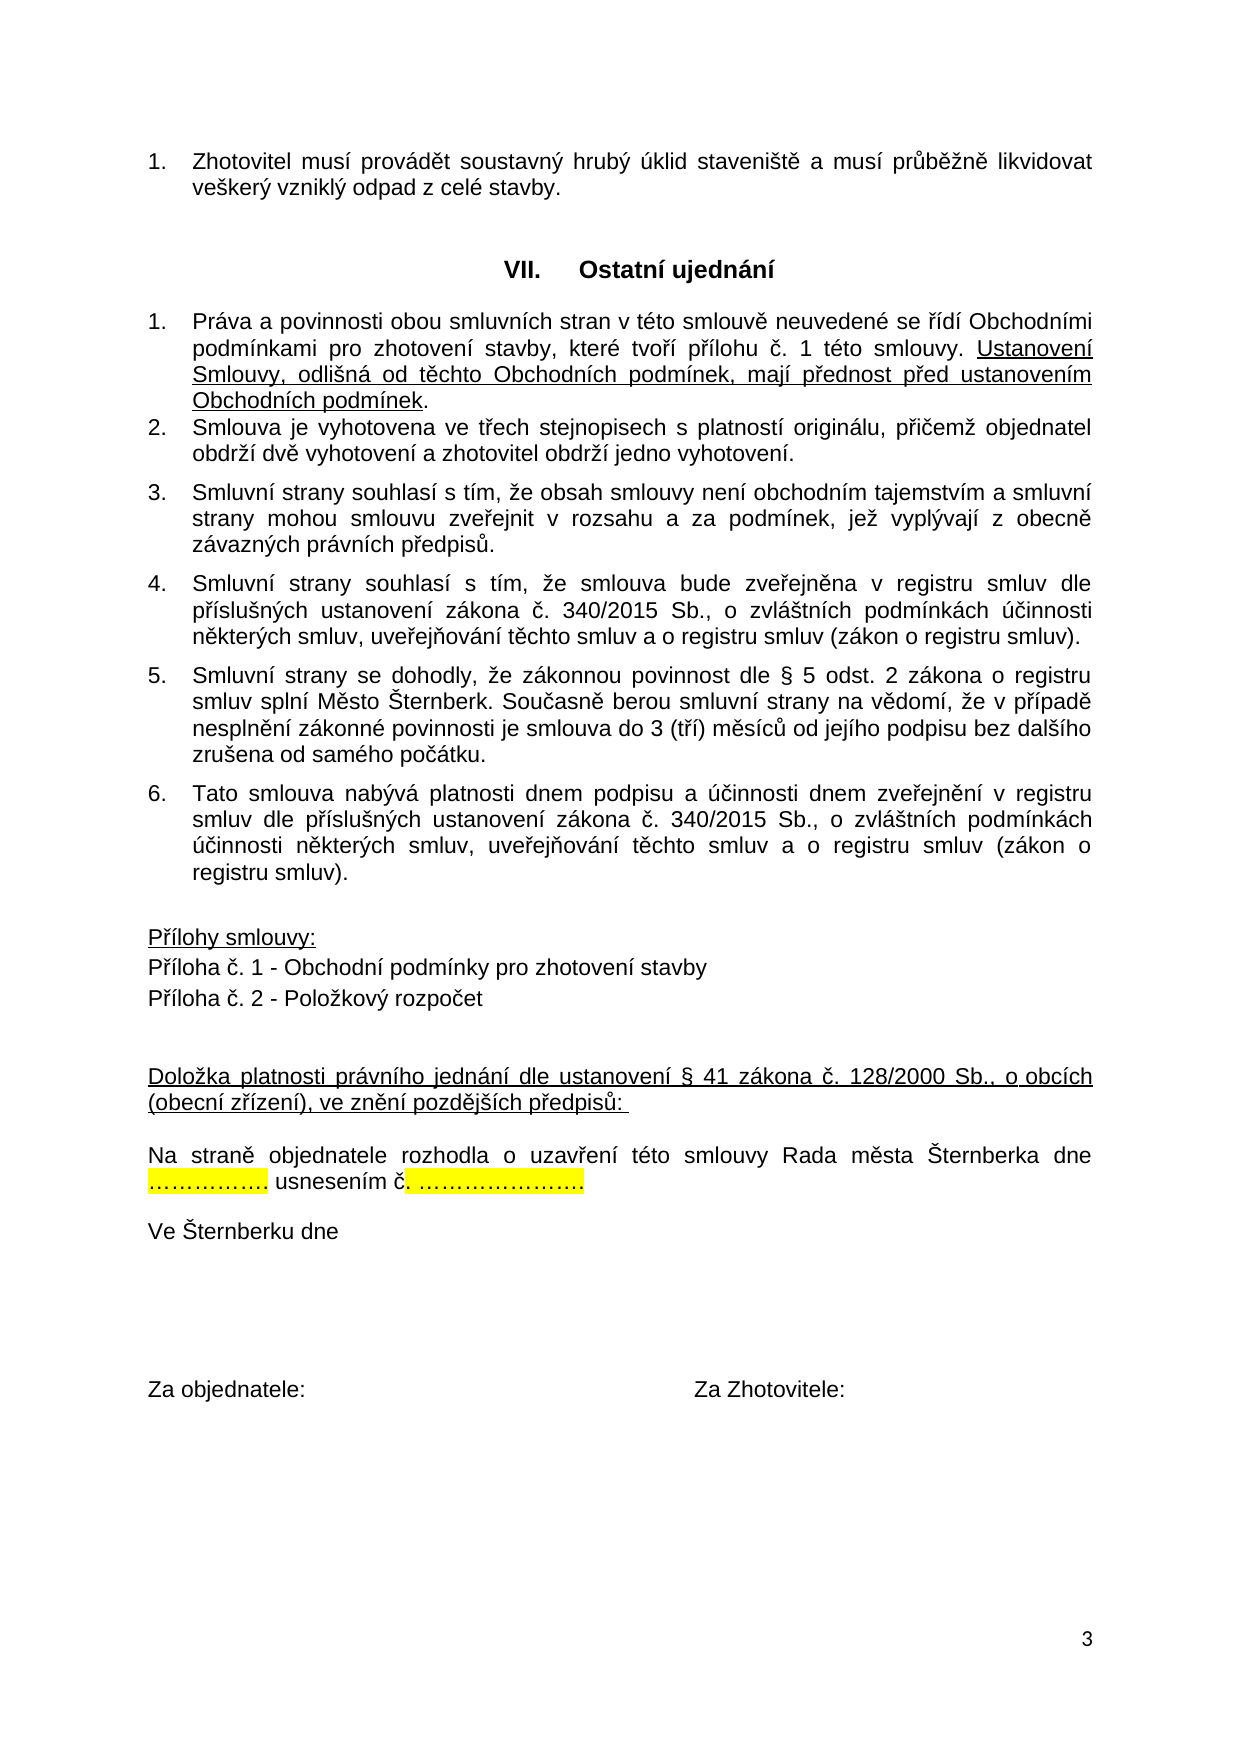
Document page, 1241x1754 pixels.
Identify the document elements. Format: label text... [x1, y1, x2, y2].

text Příloha č. 2 - Položkový rozpočet [148, 984, 1093, 1011]
list Zhotovitel musí provádět soustavný hrubý úklid staveniště a musí průběžně likvidovat veškerý vzniklý odpad z celé stavby. [148, 148, 1093, 200]
list Práva a povinnosti obou smluvních stran v této smlouvě neuvedené se řídí Obchodními podmínkami pro zhotovení stavby, které tvoří přílohu č. 1 této smlouvy. Ustanovení Smlouvy, odlišná od těchto Obchodních podmínek, mají přednost před ustanovením Obchodních podmínek. [148, 308, 1093, 413]
list Tato smlouva nabývá platnosti dnem podpisu a účinnosti dnem zveřejnění v registru smluv dle příslušných ustanovení zákona č. 340/2015 Sb., o zvláštních podmínkách účinnosti některých smluv, uveřejňování těchto smluv a o registru smluv (zákon o registru smluv). [148, 780, 1093, 885]
text Ve Šternberku dne [148, 1218, 1102, 1245]
text Doložka platnosti právního jednání dle ustanovení § 41 zákona č. 128/2000 Sb., o obcích (obecní zřízení), ve znění pozdějších předpisů: [148, 1063, 1093, 1085]
text Doložka platnosti právního jednání dle ustanovení § 41 zákona č. 128/2000 Sb., o obcích (obecní zřízení), ve znění pozdějších předpisů: [148, 1086, 1093, 1115]
list Smluvní strany souhlasí s tím, že obsah smlouvy není obchodním tajemstvím a smluvní strany mohou smlouvu zveřejnit v rozsahu a za podmínek, jež vyplývají z obecně závazných právních předpisů. [148, 479, 1093, 558]
text Za objednatele: Za Zhotovitele: [148, 1376, 1102, 1403]
text Přílohy smlouvy: [148, 924, 1093, 950]
text Příloha č. 1 - Obchodní podmínky pro zhotovení stavby [148, 954, 1093, 981]
list Smlouva je vyhotovena ve třech stejnopisech s platností originálu, přičemž objednatel obdrží dvě vyhotovení a zhotovitel obdrží jedno vyhotovení. [148, 413, 1093, 466]
list Smluvní strany se dohodly, že zákonnou povinnost dle § 5 odst. 2 zákona o registru smluv splní Město Šternberk. Současně berou smluvní strany na vědomí, že v případě nesplnění zákonné povinnosti je smlouva do 3 (tří) měsíců od jejího podpisu bez dalšího zrušena od samého počátku. [148, 662, 1093, 767]
list Smluvní strany souhlasí s tím, že smlouva bude zveřejněna v registru smluv dle příslušných ustanovení zákona č. 340/2015 Sb., o zvláštních podmínkách účinnosti některých smluv, uveřejňování těchto smluv a o registru smluv (zákon o registru smluv). [148, 570, 1093, 649]
text Na straně objednatele rozhodla o uzavření této smlouvy Rada města Šternberka dne ……………. usnesením č. …………………. [148, 1142, 1093, 1194]
list Ostatní ujednání [185, 255, 1093, 284]
